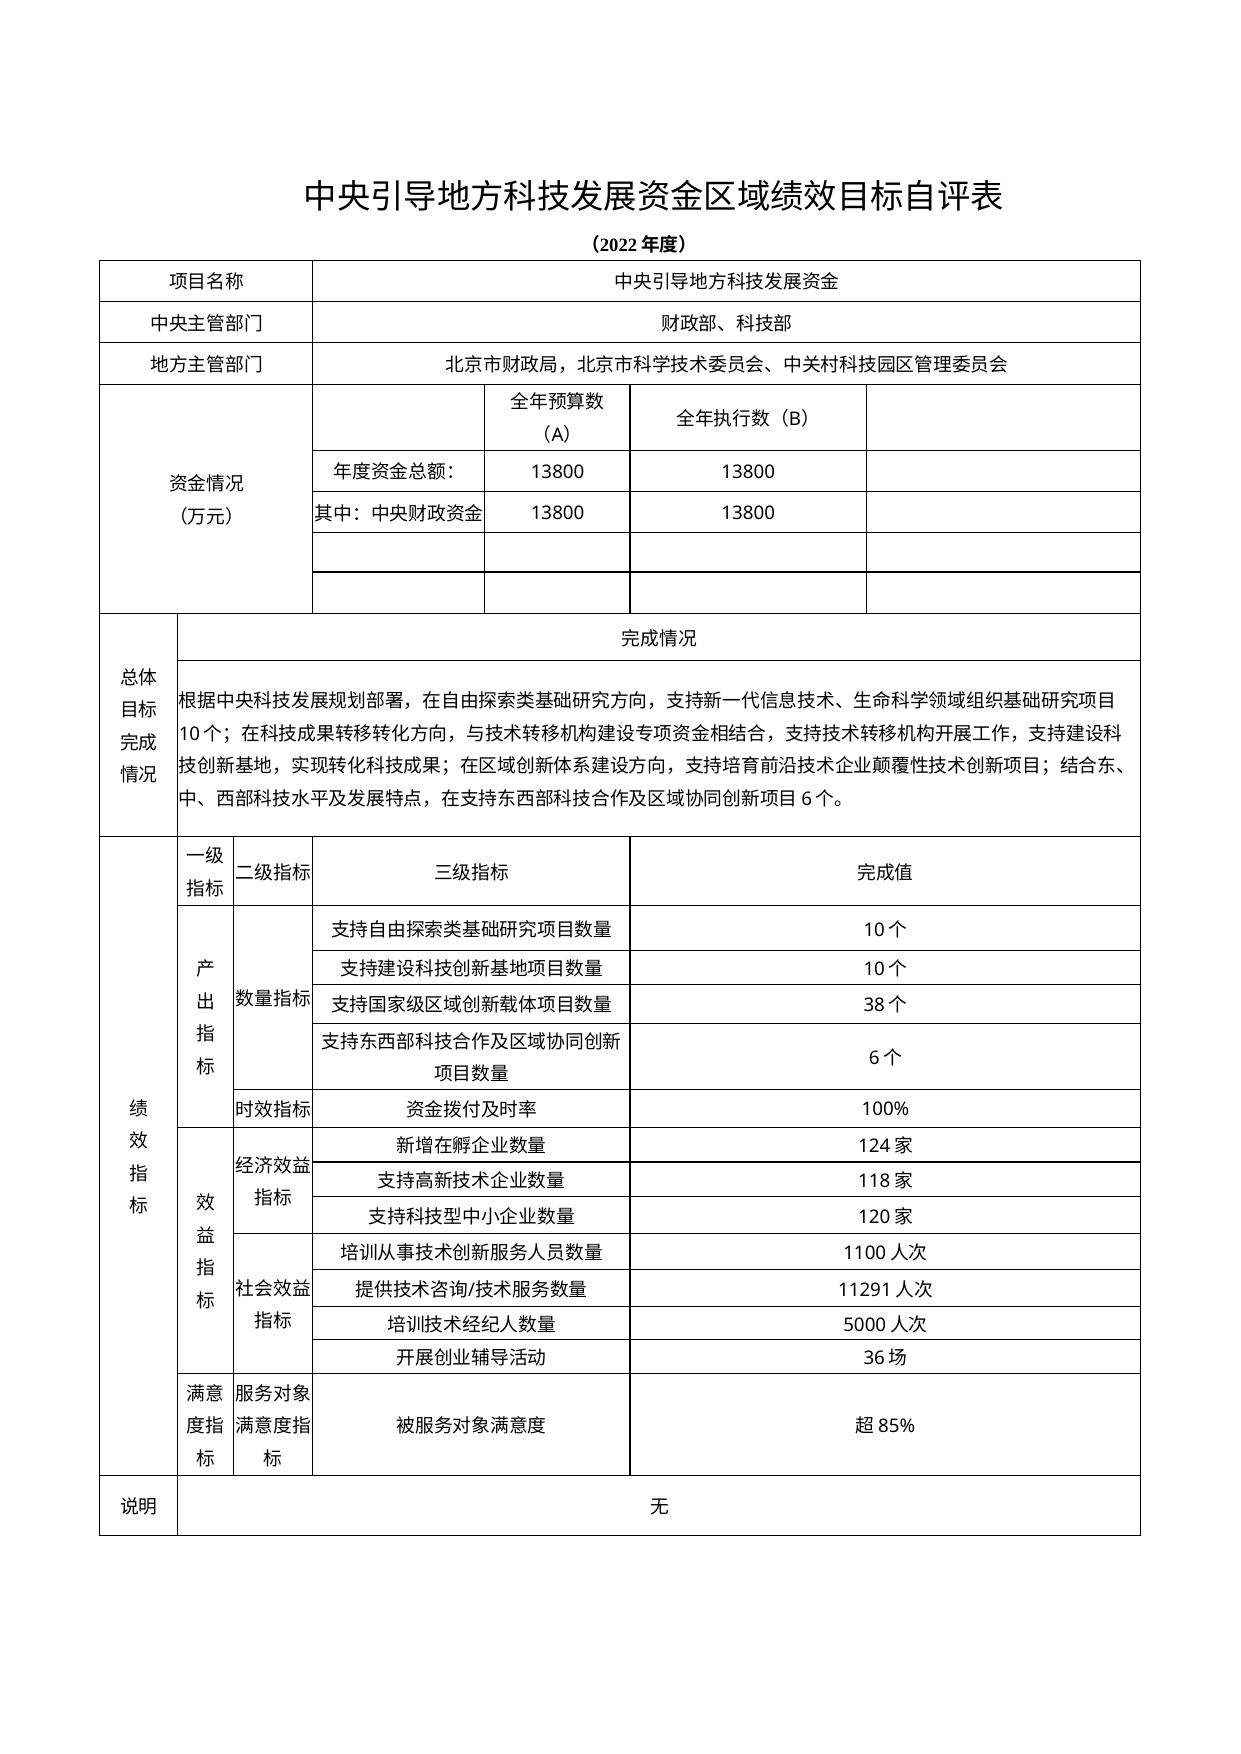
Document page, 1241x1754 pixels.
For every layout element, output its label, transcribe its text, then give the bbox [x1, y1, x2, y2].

table_cell 支持东西部科技合作及区域协同创新项目数量 [313, 1024, 629, 1089]
table_cell 三级指标 [313, 837, 629, 905]
table_cell 124家 [631, 1128, 1140, 1161]
table_cell 二级指标 [234, 837, 312, 905]
text 中央引导地方科技发展资金区域绩效目标自评表 [187, 162, 1053, 227]
table_cell 1100人次 [631, 1234, 1140, 1269]
table_cell 120家 [631, 1197, 1140, 1233]
table_cell [313, 533, 484, 571]
table_cell 100% [631, 1090, 1140, 1127]
table_cell 支持科技型中小企业数量 [313, 1197, 629, 1233]
table_cell [867, 492, 1140, 532]
table_cell [867, 451, 1140, 491]
table_cell [485, 573, 629, 613]
table_cell 提供技术咨询/技术服务数量 [313, 1270, 629, 1306]
table_cell 资金情况 （万元） [100, 385, 312, 613]
table_cell 数量指标 [234, 906, 312, 1089]
table_cell 10个 [631, 951, 1140, 984]
table_cell 支持建设科技创新基地项目数量 [313, 951, 629, 984]
table_cell 13800 [631, 451, 866, 491]
table_cell 10个 [631, 906, 1140, 950]
table_header 项目名称 [100, 261, 312, 301]
table_cell 开展创业辅导活动 [313, 1340, 629, 1373]
table_cell 完成情况 [178, 614, 1140, 660]
table_cell 13800 [631, 492, 866, 532]
table_cell 培训技术经纪人数量 [313, 1307, 629, 1339]
table_cell 支持高新技术企业数量 [313, 1163, 629, 1196]
table_cell 说明 [100, 1476, 177, 1535]
table_cell 38个 [631, 985, 1140, 1023]
table_cell [867, 533, 1140, 571]
table_cell 经济效益 指标 [234, 1128, 312, 1233]
table_cell 年度资金总额： [313, 451, 484, 491]
text （2022年度） [187, 227, 1053, 259]
table_cell 满意 度指 标 [178, 1374, 233, 1475]
table_cell 总体 目标 完成 情况 [100, 614, 177, 836]
table_cell 全年预算数（A） [485, 385, 629, 449]
table_cell 36场 [631, 1340, 1140, 1373]
table_cell 超85% [631, 1374, 1140, 1475]
table_header 中央引导地方科技发展资金 [313, 261, 1140, 301]
table_cell 支持自由探索类基础研究项目数量 [313, 906, 629, 950]
table_cell 一级 指标 [178, 837, 233, 905]
table_cell [313, 573, 484, 613]
table_cell 根据中央科技发展规划部署，在自由探索类基础研究方向，支持新一代信息技术、生命科学领域组织基础研究项目10个；在科技成果转移转化方向，与技术转移机构建设专项资金相结合，支持技术转移机构开展工作，支持建设科技创新基地，实现转化科技成果；在区域创新体系建设方向，支持培育前沿技术企业颠覆性技术创新项目；结合东、中、西部科技水平及发展特点，在支持东西部科技合作及区域协同创新项目6个。 [178, 661, 1140, 836]
table_cell 13800 [485, 451, 629, 491]
table_cell 支持国家级区域创新载体项目数量 [313, 985, 629, 1023]
table_cell 效 益 指 标 [178, 1128, 233, 1373]
table_cell 北京市财政局，北京市科学技术委员会、中关村科技园区管理委员会 [313, 343, 1140, 383]
table_cell [867, 385, 1140, 449]
table_cell [485, 533, 629, 571]
table_cell [631, 533, 866, 571]
table_cell 5000人次 [631, 1307, 1140, 1339]
table_cell 13800 [485, 492, 629, 532]
table_cell 6个 [631, 1024, 1140, 1089]
table_cell 被服务对象满意度 [313, 1374, 629, 1475]
table_cell [313, 385, 484, 449]
table_cell 新增在孵企业数量 [313, 1128, 629, 1161]
table_cell 地方主管部门 [100, 343, 312, 383]
table_cell 财政部、科技部 [313, 302, 1140, 342]
table_cell 全年执行数（B） [631, 385, 866, 449]
table_cell 绩 效 指 标 [100, 837, 177, 1475]
table_cell 资金拨付及时率 [313, 1090, 629, 1127]
table_cell 11291人次 [631, 1270, 1140, 1306]
table_cell 培训从事技术创新服务人员数量 [313, 1234, 629, 1269]
table_cell 其中：中央财政资金 [313, 492, 484, 532]
table_cell 时效指标 [234, 1090, 312, 1127]
table_cell 中央主管部门 [100, 302, 312, 342]
table_cell [867, 573, 1140, 613]
table_cell 社会效益 指标 [234, 1234, 312, 1373]
table_cell 无 [178, 1476, 1140, 1535]
table_cell [631, 573, 866, 613]
table_cell 完成值 [631, 837, 1140, 905]
table_cell 118家 [631, 1163, 1140, 1196]
table_cell 服务对象 满意度指标 [234, 1374, 312, 1475]
table_cell 产 出 指 标 [178, 906, 233, 1127]
